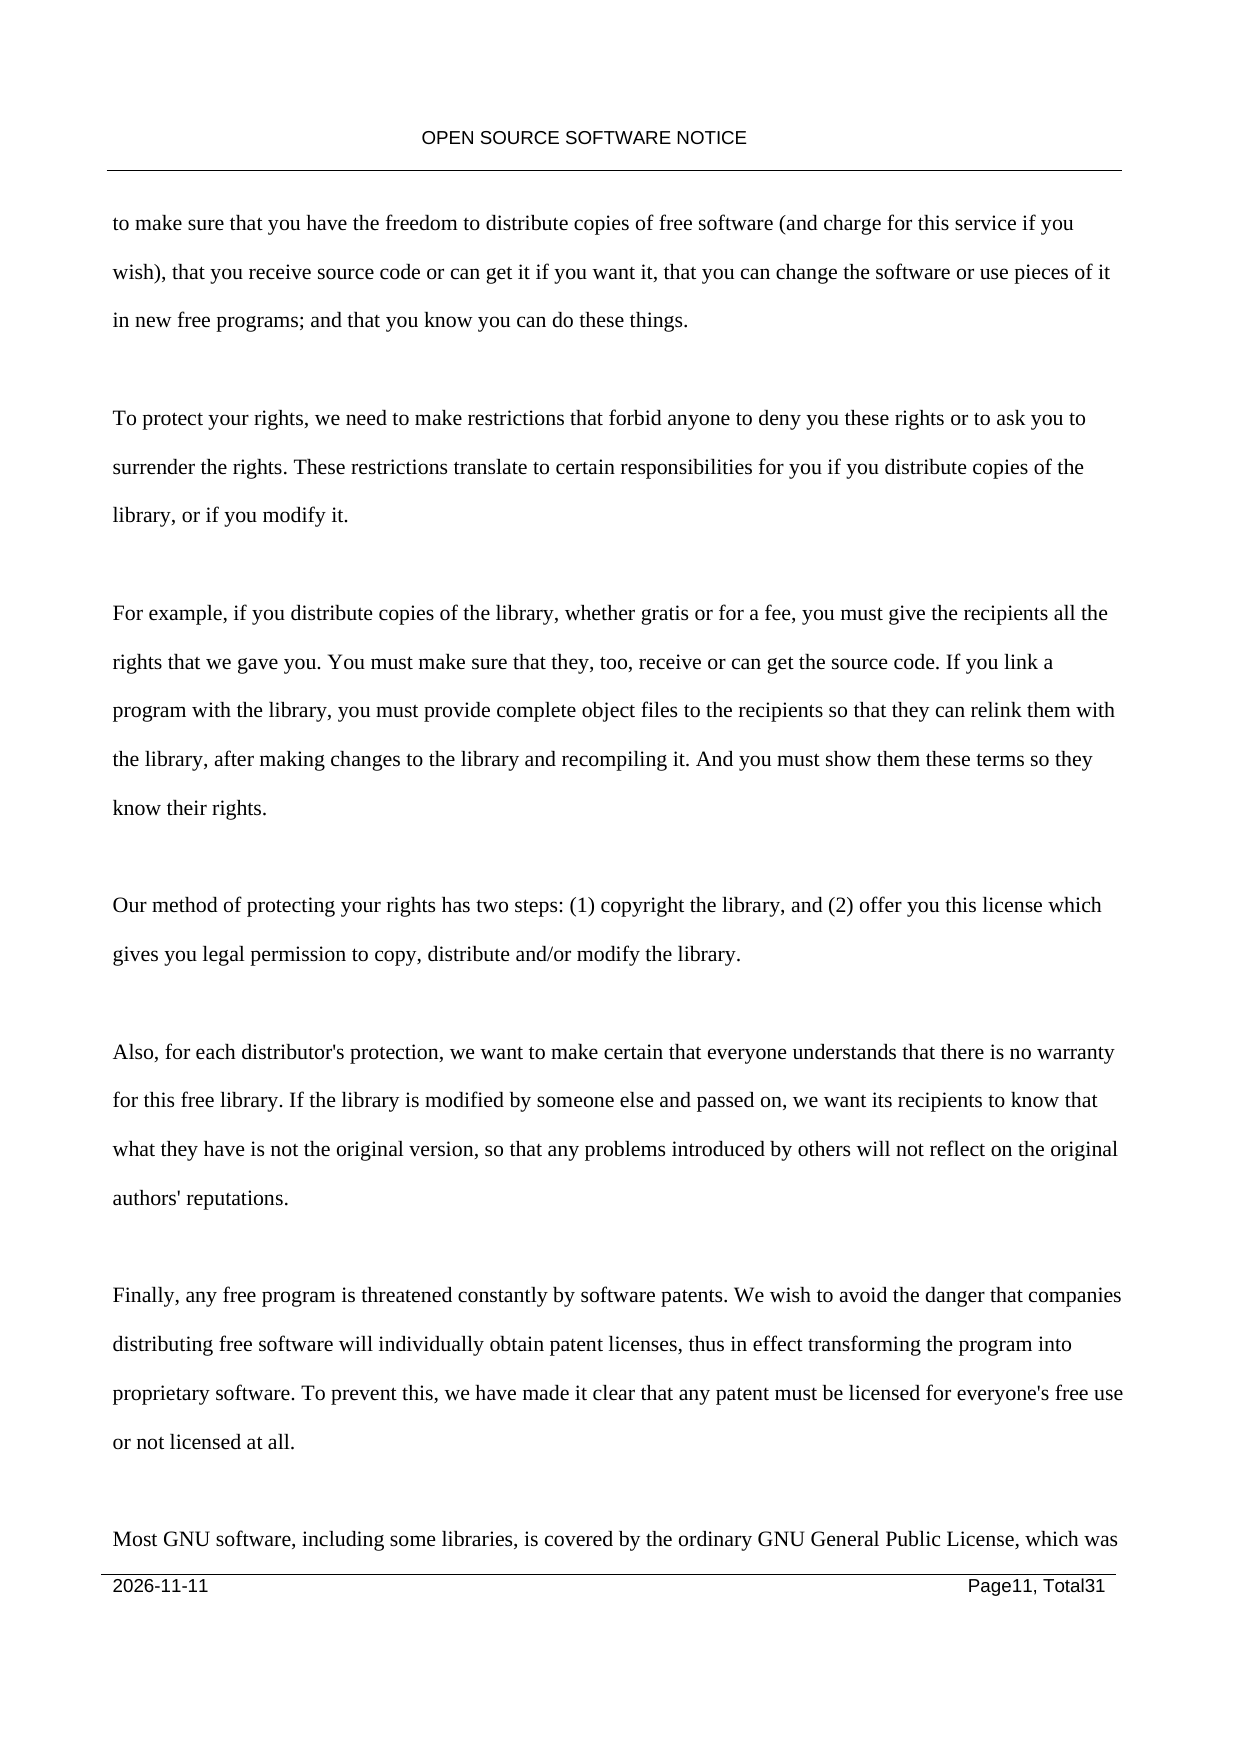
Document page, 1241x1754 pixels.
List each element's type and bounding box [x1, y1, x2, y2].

text [112, 206, 1128, 1555]
